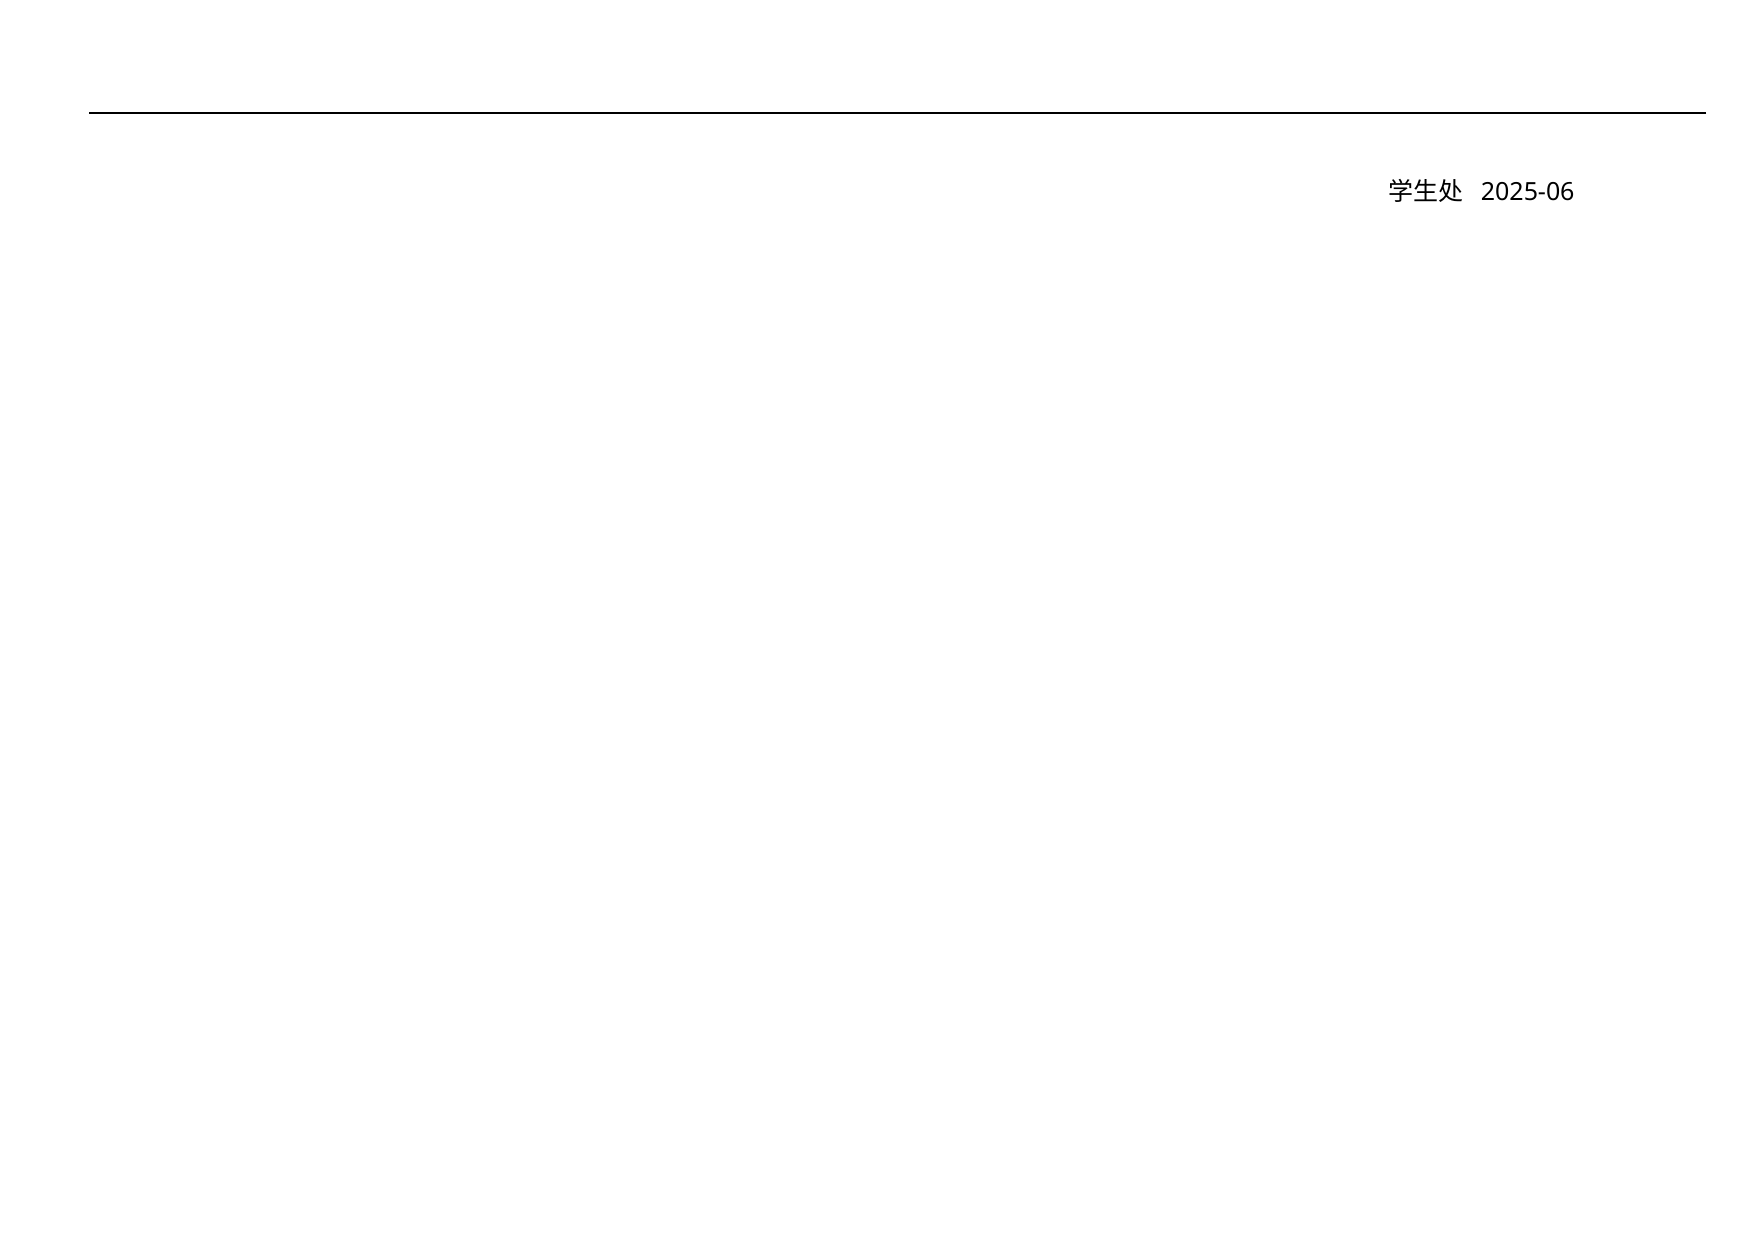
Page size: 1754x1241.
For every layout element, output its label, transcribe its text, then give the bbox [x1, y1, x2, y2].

text 学生处 2025-06 [89, 157, 1706, 222]
